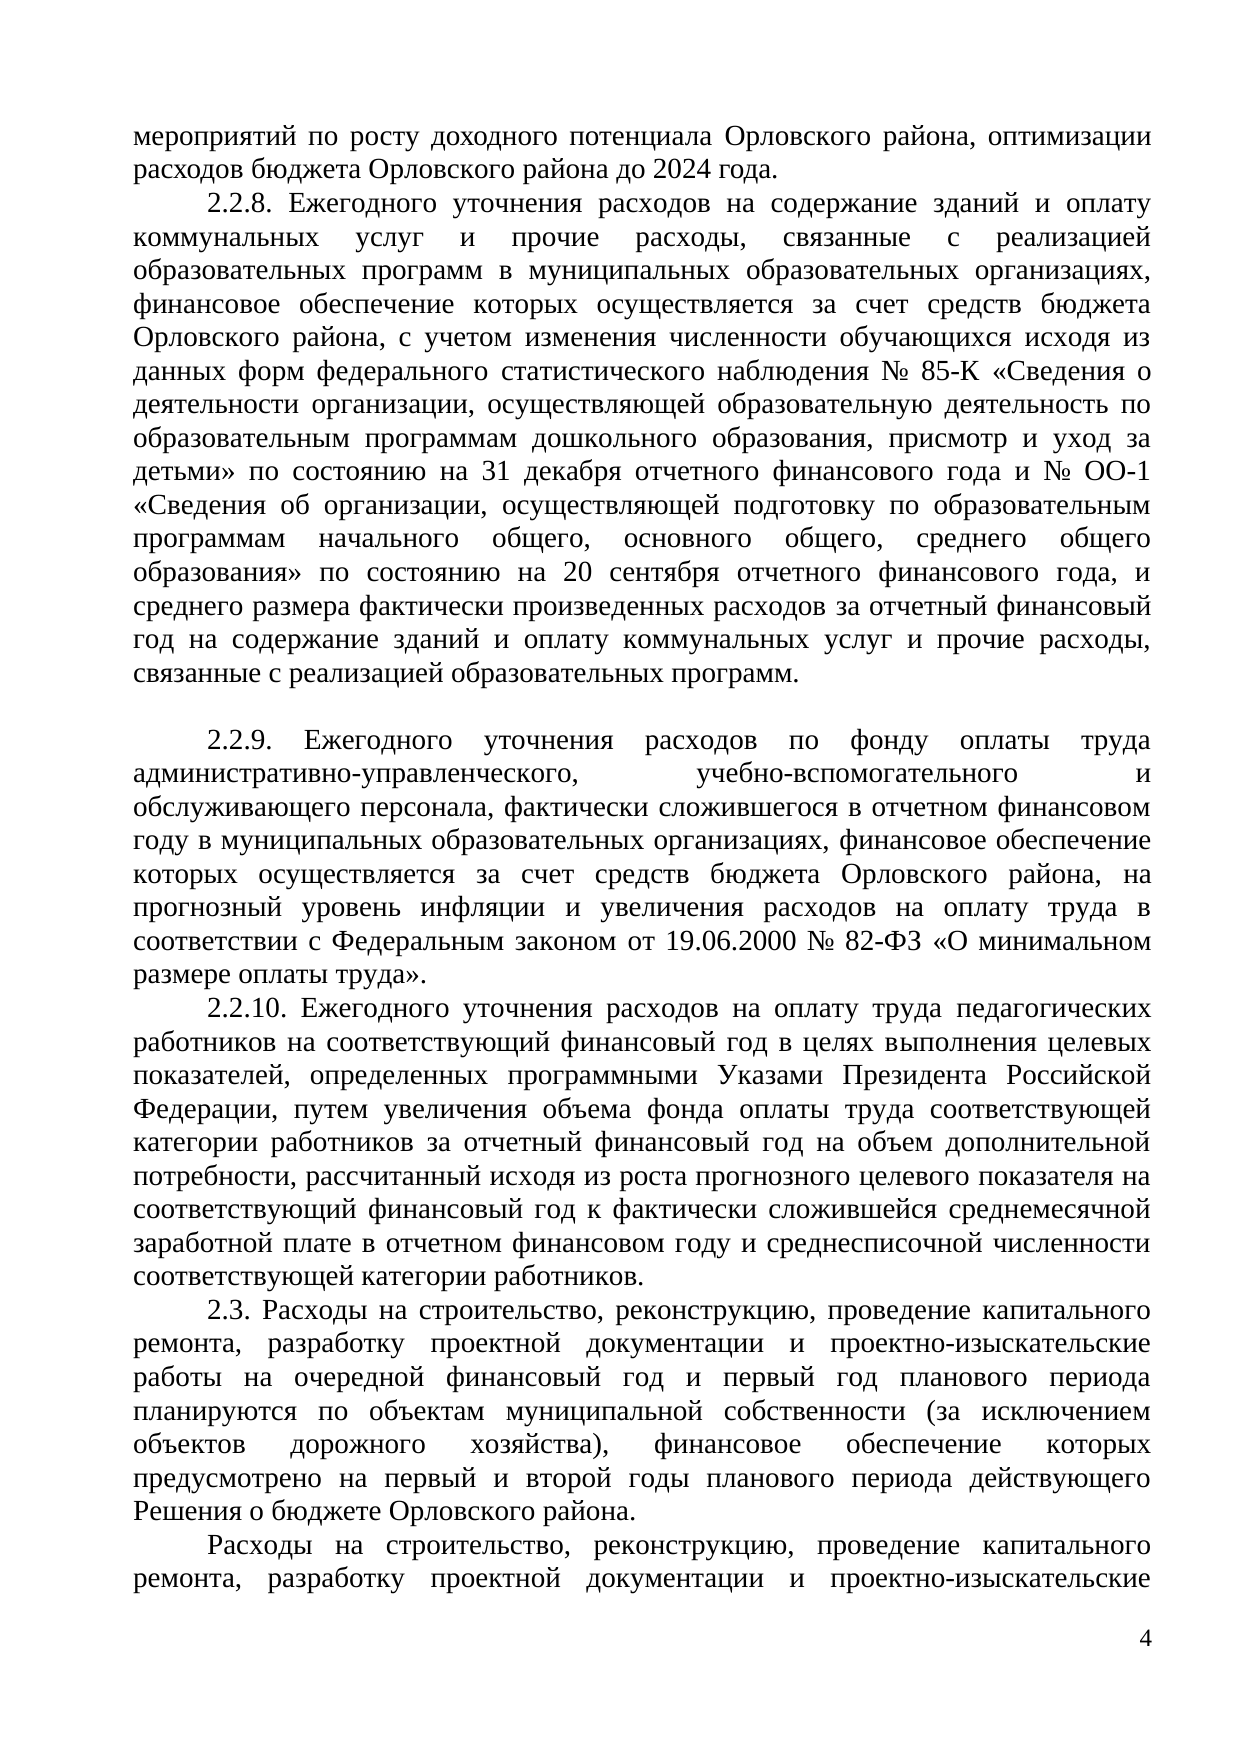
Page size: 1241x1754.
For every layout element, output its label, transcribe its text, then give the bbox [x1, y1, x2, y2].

text 2.3. Расходы на строительство, реконструкцию, проведение капитального ремонта, разработку проектной документации и проектно-изыскательские работы на очередной финансовый год и первый год планового периода планируются по объектам муниципальной собственности (за исключением объектов дорожного хозяйства), финансовое обеспечение которых предусмотрено на первый и второй годы планового периода действующего Решения о бюджете Орловского района. [133, 1292, 1152, 1527]
text 2.2.10. Ежегодного уточнения расходов на оплату труда педагогических работников на соответствующий финансовый год в целях выполнения целевых показателей, определенных программными Указами Президента Российской Федерации, путем увеличения объема фонда оплаты труда соответствующей категории работников за отчетный финансовый год на объем дополнительной потребности, рассчитанный исходя из роста прогнозного целевого показателя на соответствующий финансовый год к фактически сложившейся среднемесячной заработной плате в отчетном финансовом году и среднесписочной численности соответствующей категории работников. [133, 990, 1152, 1292]
text 2.2.9. Ежегодного уточнения расходов по фонду оплаты труда административно-управленческого, учебно-вспомогательного и обслуживающего персонала, фактически сложившегося в отчетном финансовом году в муниципальных образовательных организациях, финансовое обеспечение которых осуществляется за счет средств бюджета Орловского района, на прогнозный уровень инфляции и увеличения расходов на оплату труда в соответствии с Федеральным законом от 19.06.2000 № 82-ФЗ «О минимальном размере оплаты труда». [133, 722, 1152, 990]
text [133, 1527, 1152, 1594]
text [133, 118, 1152, 185]
text 2.2.8. Ежегодного уточнения расходов на содержание зданий и оплату коммунальных услуг и прочие расходы, связанные с реализацией образовательных программ в муниципальных образовательных организациях, финансовое обеспечение которых осуществляется за счет средств бюджета Орловского района, с учетом изменения численности обучающихся исходя из данных форм федерального статистического наблюдения № 85-К «Сведения о деятельности организации, осуществляющей образовательную деятельность по образовательным программам дошкольного образования, присмотр и уход за детьми» по состоянию на 31 декабря отчетного финансового года и № ОО-1 «Сведения об организации, осуществляющей подготовку по образовательным программам начального общего, основного общего, среднего общего образования» по состоянию на 20 сентября отчетного финансового года, и среднего размера фактически произведенных расходов за отчетный финансовый год на содержание зданий и оплату коммунальных услуг и прочие расходы, связанные с реализацией образовательных программ. [133, 185, 1152, 688]
